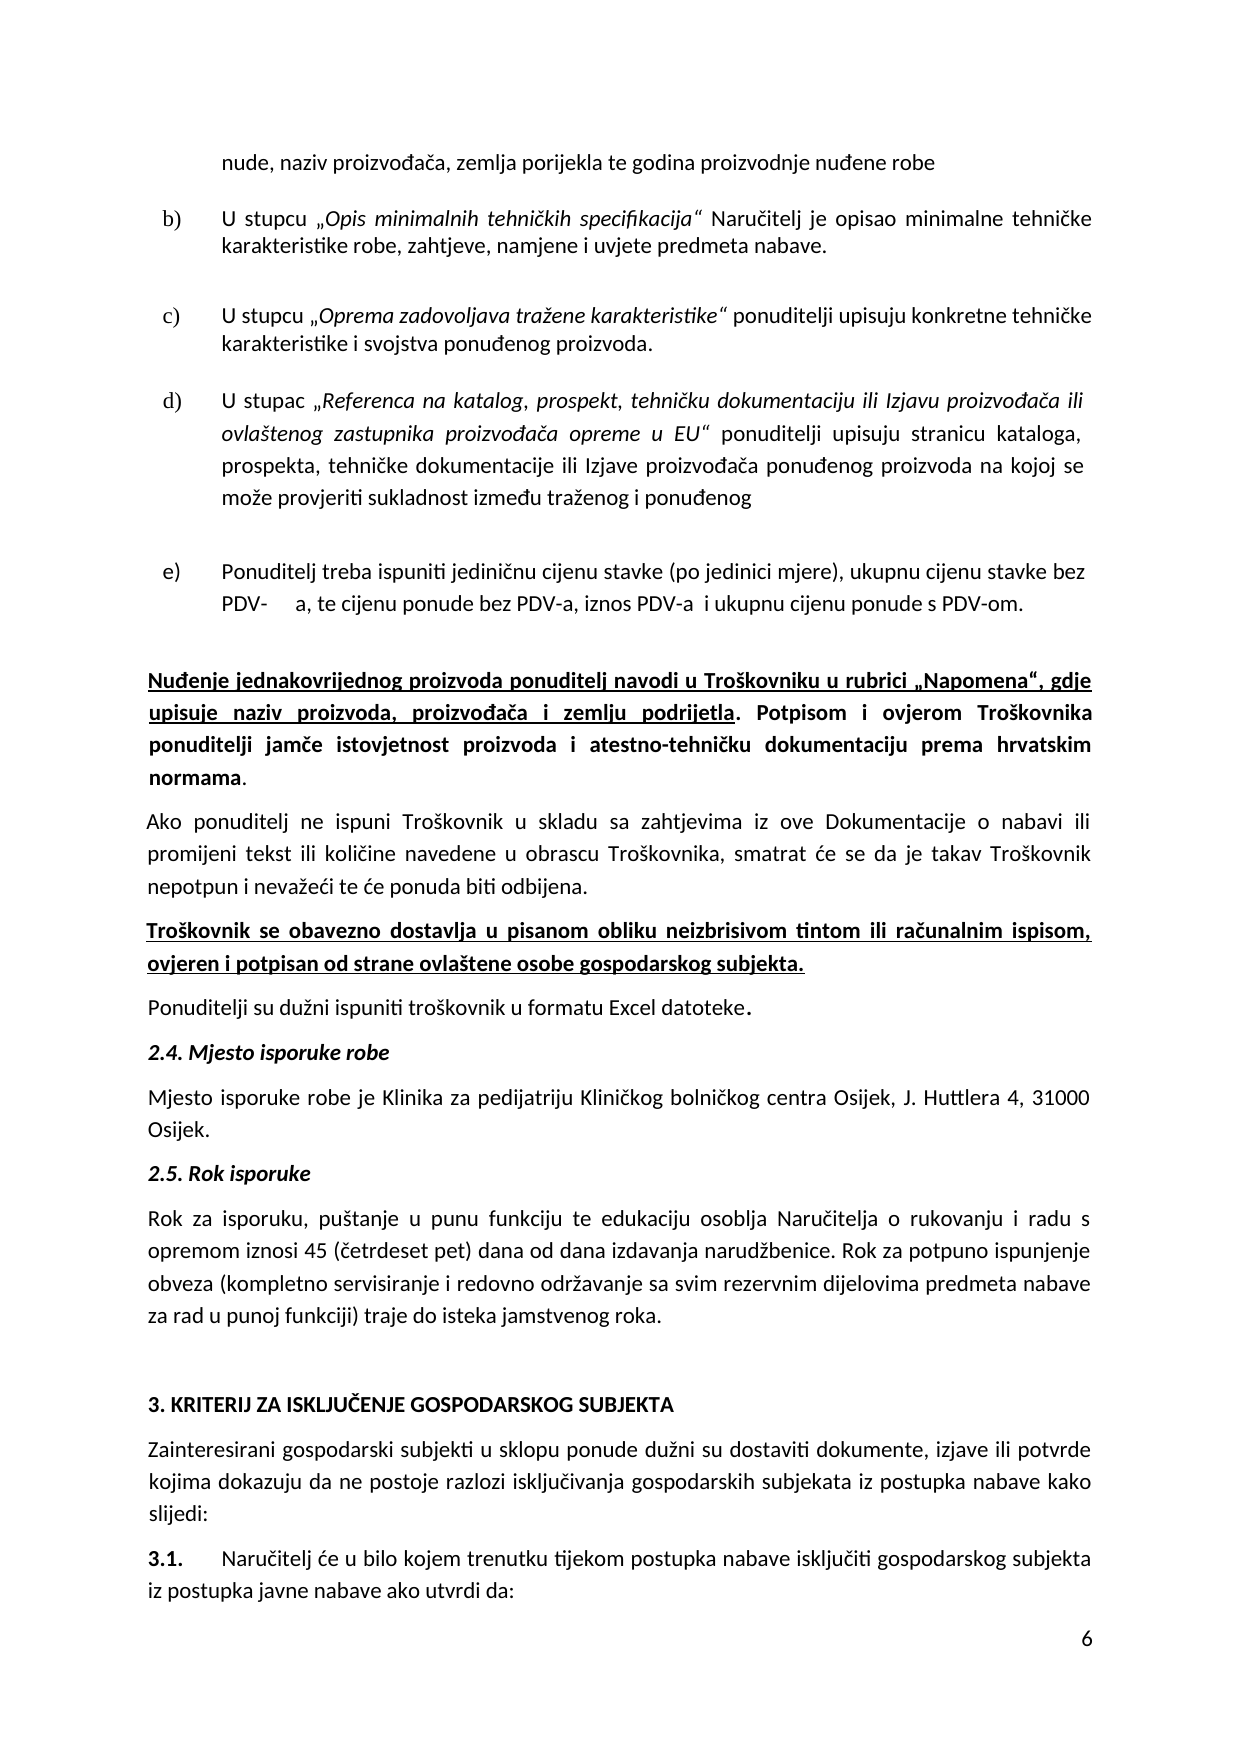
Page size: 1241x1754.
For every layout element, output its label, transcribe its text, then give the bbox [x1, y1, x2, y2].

text Ako ponuditelj ne ispuni Troškovnik u skladu sa zahtjevima iz ove Dokumentacije o nabavi ili promijeni tekst ili količine navedene u obrascu Troškovnika, smatrat će se da je takav Troškovnik nepotpun i nevažeći te će ponuda biti odbijena. [146, 807, 1093, 900]
text Ponuditelji su dužni ispuniti troškovnik u formatu Excel datoteke. [148, 993, 1093, 1021]
list U stupcu „Oprema zadovoljava tražene karakteristike“ ponuditelji upisuju konkretne tehničke karakteristike i svojstva ponuđenog proizvoda. [162, 301, 1092, 357]
list Naručitelj će u bilo kojem trenutku tijekom postupka nabave isključiti gospodarskog subjekta iz postupka javne nabave ako utvrdi da: [148, 1544, 1093, 1604]
text Nuđenje jednakovrijednog proizvoda ponuditelj navodi u Troškovniku u rubrici „Napomena“, gdje upisuje naziv proizvoda, proizvođača i zemlju podrijetla. Potpisom i ovjerom Troškovnika ponuditelji jamče istovjetnost proizvoda i atestno-tehničku dokumentaciju prema hrvatskim normama. [148, 666, 1093, 791]
subtitle 2.5. Rok isporuke [148, 1159, 1093, 1188]
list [162, 148, 1092, 176]
subtitle 3. KRITERIJ ZA ISKLJUČENJE GOSPODARSKOG SUBJEKTA [148, 1390, 1092, 1418]
text e) Ponuditelj treba ispuniti jediničnu cijenu stavke (po jedinici mjere), ukupnu cijenu stavke bez PDV- a, te cijenu ponude bez PDV-a, iznos PDV-a i ukupnu cijenu ponude s PDV-om. [162, 557, 1093, 617]
list U stupcu „Opis minimalnih tehničkih specifikacija“ Naručitelj je opisao minimalne tehničke karakteristike robe, zahtjeve, namjene i uvjete predmeta nabave. [162, 204, 1092, 260]
text Zainteresirani gospodarski subjekti u sklopu ponude dužni su dostaviti dokumente, izjave ili potvrde kojima dokazuju da ne postoje razlozi isključivanja gospodarskih subjekata iz postupka nabave kako slijedi: [148, 1435, 1093, 1527]
text Troškovnik se obavezno dostavlja u pisanom obliku neizbrisivom tintom ili računalnim ispisom, ovjeren i potpisan od strane ovlaštene osobe gospodarskog subjekta. [146, 916, 1093, 977]
list U stupac „Referenca na katalog, prospekt, tehničku dokumentaciju ili Izjavu proizvođača ili ovlaštenog zastupnika proizvođača opreme u EU“ ponuditelji upisuju stranicu kataloga, prospekta, tehničke dokumentacije ili Izjave proizvođača ponuđenog proizvoda na kojoj se može provjeriti sukladnost između traženog i ponuđenog [163, 386, 1093, 511]
text Rok za isporuku, puštanje u punu funkciju te edukaciju osoblja Naručitelja o rukovanju i radu s opremom iznosi 45 (četrdeset pet) dana od dana izdavanja narudžbenice. Rok za potpuno ispunjenje obveza (kompletno servisiranje i redovno održavanje sa svim rezervnim dijelovima predmeta nabave za rad u punoj funkciji) traje do isteka jamstvenog roka. [148, 1204, 1093, 1329]
subtitle 2.4. Mjesto isporuke robe [148, 1038, 1093, 1066]
text Mjesto isporuke robe je Klinika za pedijatriju Kliničkog bolničkog centra Osijek, J. Huttlera 4, 31000 Osijek. [148, 1083, 1093, 1143]
